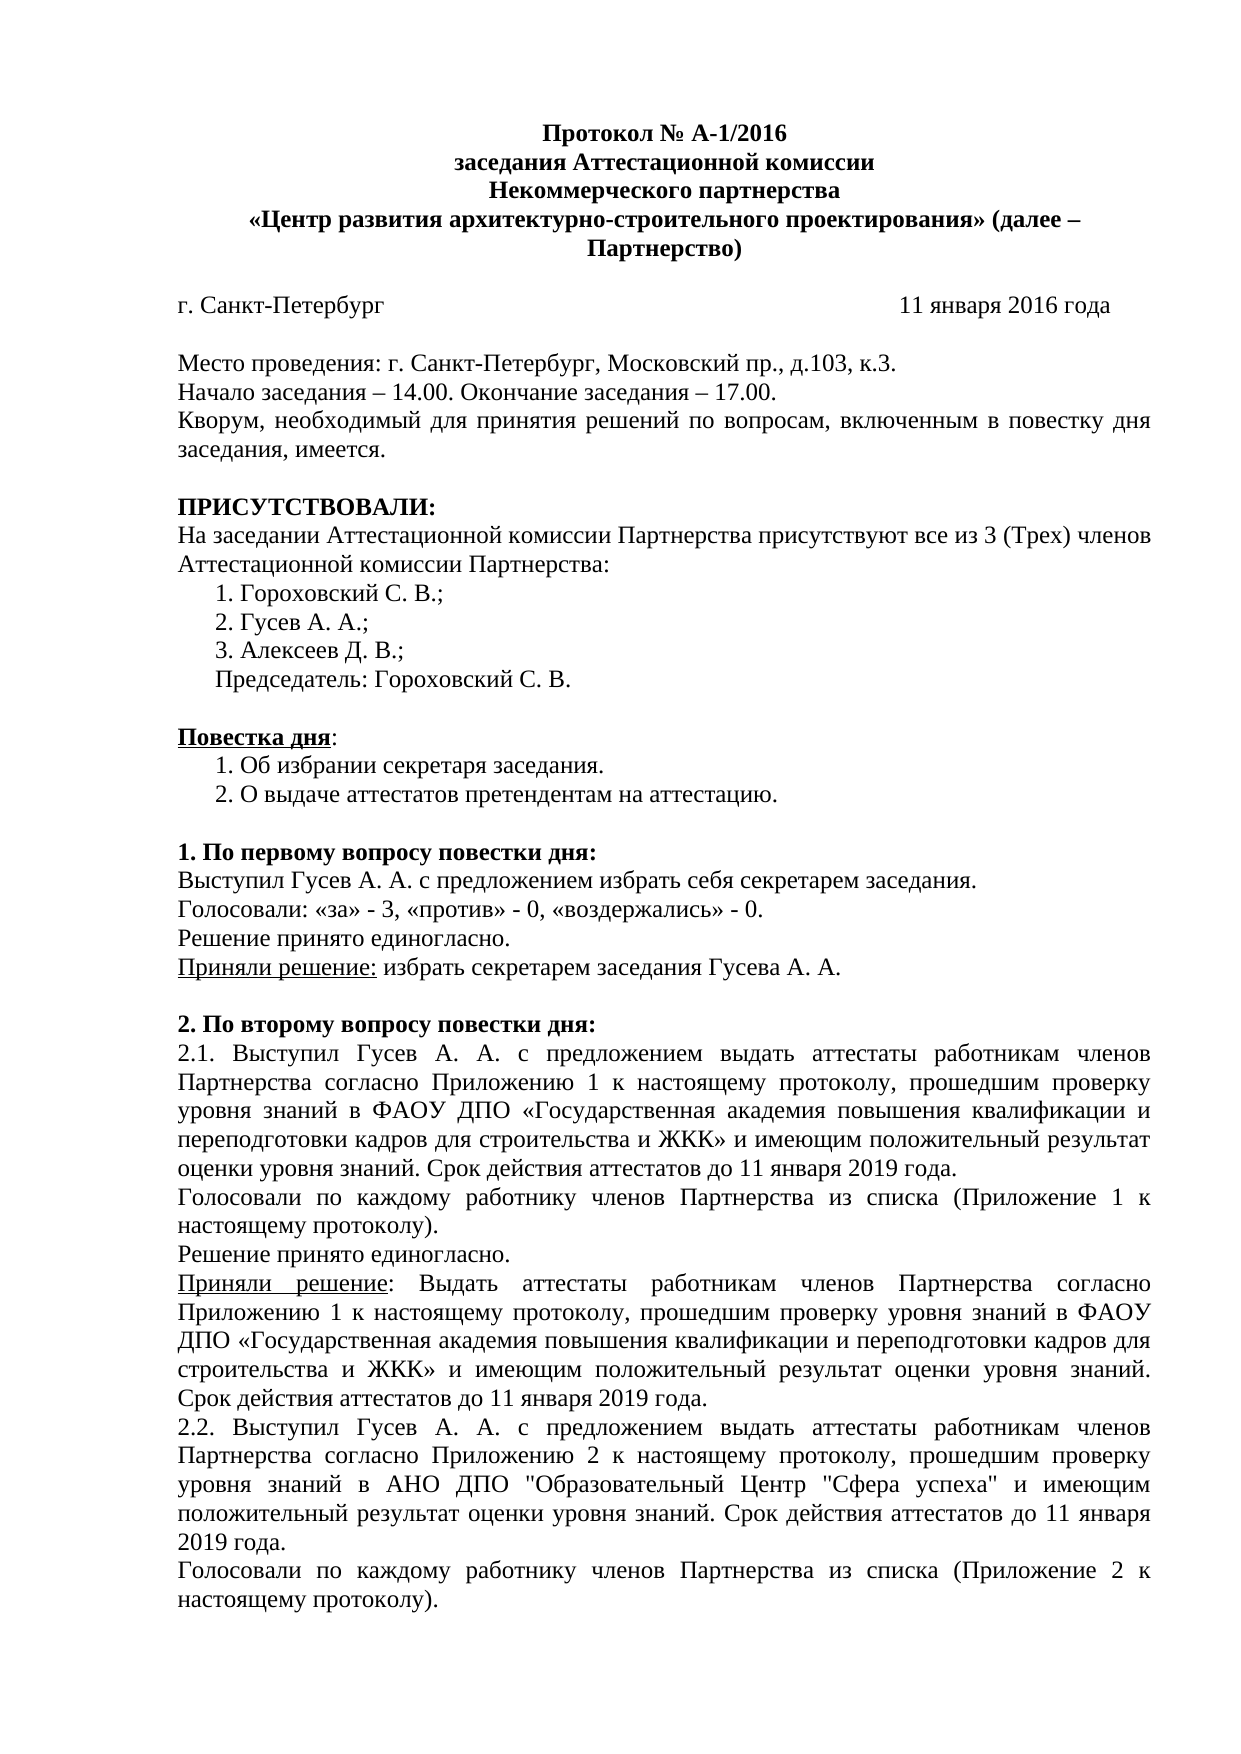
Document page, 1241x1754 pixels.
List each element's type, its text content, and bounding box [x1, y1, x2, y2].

text На заседании Аттестационной комиссии Партнерства присутствуют все из 3 (Трех) членов Аттестационной комиссии Партнерства: [177, 521, 1152, 578]
text Выступил Гусев А. А. с предложением избрать себя секретарем заседания. [177, 866, 1152, 894]
text 3. Алексеев Д. В.; [215, 636, 1152, 664]
text Голосовали по каждому работнику членов Партнерства из списка (Приложение 1 к настоящему протоколу). [177, 1182, 1152, 1239]
text Начало заседания – 14.00. Окончание заседания – 17.00. [177, 377, 1152, 406]
text г. Санкт-Петербург 11 января 2016 года [177, 291, 1152, 319]
text 1. По первому вопросу повестки дня: [177, 837, 1152, 866]
text заседания Аттестационной комиссии [177, 147, 1152, 176]
text Кворум, необходимый для принятия решений по вопросам, включенным в повестку дня заседания, имеется. [177, 406, 1152, 463]
text 2.2. Выступил Гусев А. А. с предложением выдать аттестаты работникам членов Партнерства согласно Приложению 2 к настоящему протоколу, прошедшим проверку уровня знаний в АНО ДПО "Образовательный Центр "Сфера успеха" и имеющим положительный результат оценки уровня знаний. Срок действия аттестатов до 11 января 2019 года. [177, 1412, 1152, 1556]
text 1. Гороховский С. В.; [215, 578, 1152, 607]
text 2. Гусев А. А.; [215, 607, 1152, 636]
text Приняли решение: избрать секретарем заседания Гусева А. А. [177, 952, 1152, 981]
text 2.1. Выступил Гусев А. А. с предложением выдать аттестаты работникам членов Партнерства согласно Приложению 1 к настоящему протоколу, прошедшим проверку уровня знаний в ФАОУ ДПО «Государственная академия повышения квалификации и переподготовки кадров для строительства и ЖКК» и имеющим положительный результат оценки уровня знаний. Срок действия аттестатов до 11 января 2019 года. [177, 1038, 1152, 1182]
text 2. По второму вопросу повестки дня: [177, 1009, 1152, 1038]
text Голосовали по каждому работнику членов Партнерства из списка (Приложение 2 к настоящему протоколу). [177, 1556, 1152, 1613]
text ПРИСУТСТВОВАЛИ: [177, 492, 1152, 521]
text «Центр развития архитектурно-строительного проектирования» (далее – Партнерство) [177, 204, 1152, 262]
text Повестка дня: [177, 722, 1152, 751]
text Председатель: Гороховский С. В. [215, 664, 1152, 693]
text Протокол № А-1/2016 [177, 118, 1152, 147]
text Приняли решение: Выдать аттестаты работникам членов Партнерства согласно Приложению 1 к настоящему протоколу, прошедшим проверку уровня знаний в ФАОУ ДПО «Государственная академия повышения квалификации и переподготовки кадров для строительства и ЖКК» и имеющим положительный результат оценки уровня знаний. Срок действия аттестатов до 11 января 2019 года. [177, 1268, 1152, 1412]
text Решение принято единогласно. [177, 923, 1152, 952]
text Место проведения: г. Санкт-Петербург, Московский пр., д.103, к.3. [177, 348, 1152, 377]
text Голосовали: «за» - 3, «против» - 0, «воздержались» - 0. [177, 894, 1152, 923]
text Решение принято единогласно. [177, 1239, 1152, 1268]
text 2. О выдаче аттестатов претендентам на аттестацию. [215, 779, 1152, 808]
text 1. Об избрании секретаря заседания. [215, 751, 1152, 779]
text Некоммерческого партнерства [177, 176, 1152, 204]
